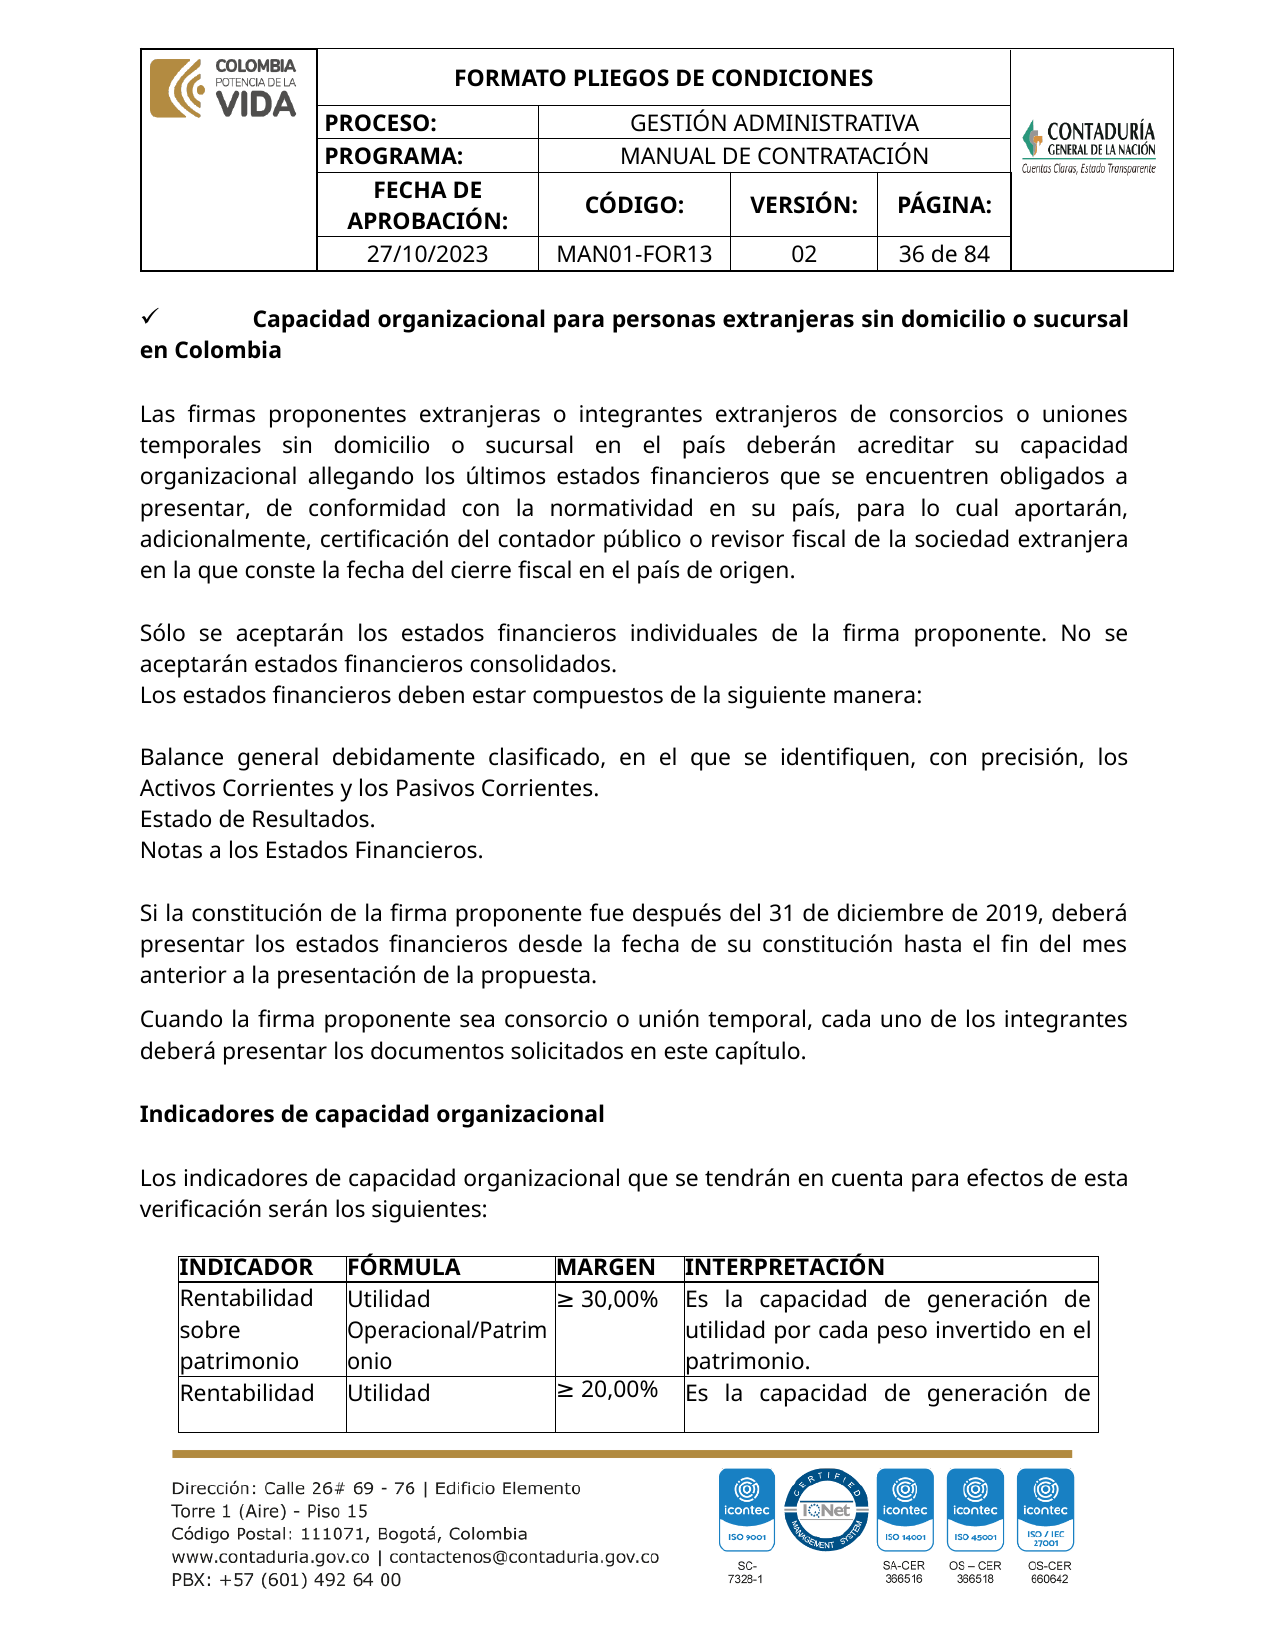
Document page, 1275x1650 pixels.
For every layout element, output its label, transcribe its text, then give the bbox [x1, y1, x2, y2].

table_cell Rentabilidad sobre patrimonio [179, 1283, 346, 1376]
text Sólo se aceptarán los estados financieros individuales de la firma proponente. No se aceptarán estados financieros consolidados. [139, 617, 1129, 679]
table_header MARGEN [556, 1257, 684, 1281]
table_cell ≥ 20,00% [556, 1377, 684, 1432]
text Los estados financieros deben estar compuestos de la siguiente manera: [139, 679, 1129, 710]
table_header INTERPRETACIÓN [685, 1257, 1098, 1281]
table_cell ≥ 30,00% [556, 1283, 684, 1376]
text Notas a los Estados Financieros. [139, 834, 1129, 865]
text Las firmas proponentes extranjeras o integrantes extranjeros de consorcios o uniones temporales sin domicilio o sucursal en el país deberán acreditar su capacidad organizacional allegando los últimos estados financieros que se encuentren obligados a presentar, de conformidad con la normatividad en su país, para lo cual aportarán, adicionalmente, certificación del contador público o revisor fiscal de la sociedad extranjera en la que conste la fecha del cierre fiscal en el país de origen. [139, 398, 1129, 585]
picture [148, 50, 307, 123]
table_cell Es la capacidad de generación de utilidad por cada peso invertido en el activo. [685, 1377, 1098, 1432]
subtitle Capacidad organizacional para personas extranjeras sin domicilio o sucursal en Colombia [139, 303, 1129, 365]
text Si la constitución de la firma proponente fue después del 31 de diciembre de 2019, deberá presentar los estados financieros desde la fecha de su constitución hasta el fin del mes anterior a la presentación de la propuesta. [139, 896, 1129, 990]
table_header INDICADOR [179, 1257, 346, 1281]
table_cell Utilidad Operacional/Total activos [347, 1377, 555, 1432]
text Estado de Resultados. [139, 803, 1129, 834]
subtitle Indicadores de capacidad organizacional [139, 1098, 1129, 1130]
table_cell Rentabilidad sobre activos [179, 1377, 346, 1432]
table_cell Es la capacidad de generación de utilidad por cada peso invertido en el patrimonio. [685, 1283, 1098, 1376]
text Los indicadores de capacidad organizacional que se tendrán en cuenta para efectos de esta verificación serán los siguientes: [139, 1162, 1129, 1225]
picture [0, 1418, 1275, 1638]
text Balance general debidamente clasificado, en el que se identifiquen, con precisión, los Activos Corrientes y los Pasivos Corrientes. [139, 741, 1129, 803]
table_header FÓRMULA [347, 1257, 555, 1281]
picture [1012, 108, 1167, 186]
text Cuando la firma proponente sea consorcio o unión temporal, cada uno de los integrantes deberá presentar los documentos solicitados en este capítulo. [139, 1003, 1129, 1066]
table_cell Utilidad Operacional/Patrimonio [347, 1283, 555, 1376]
